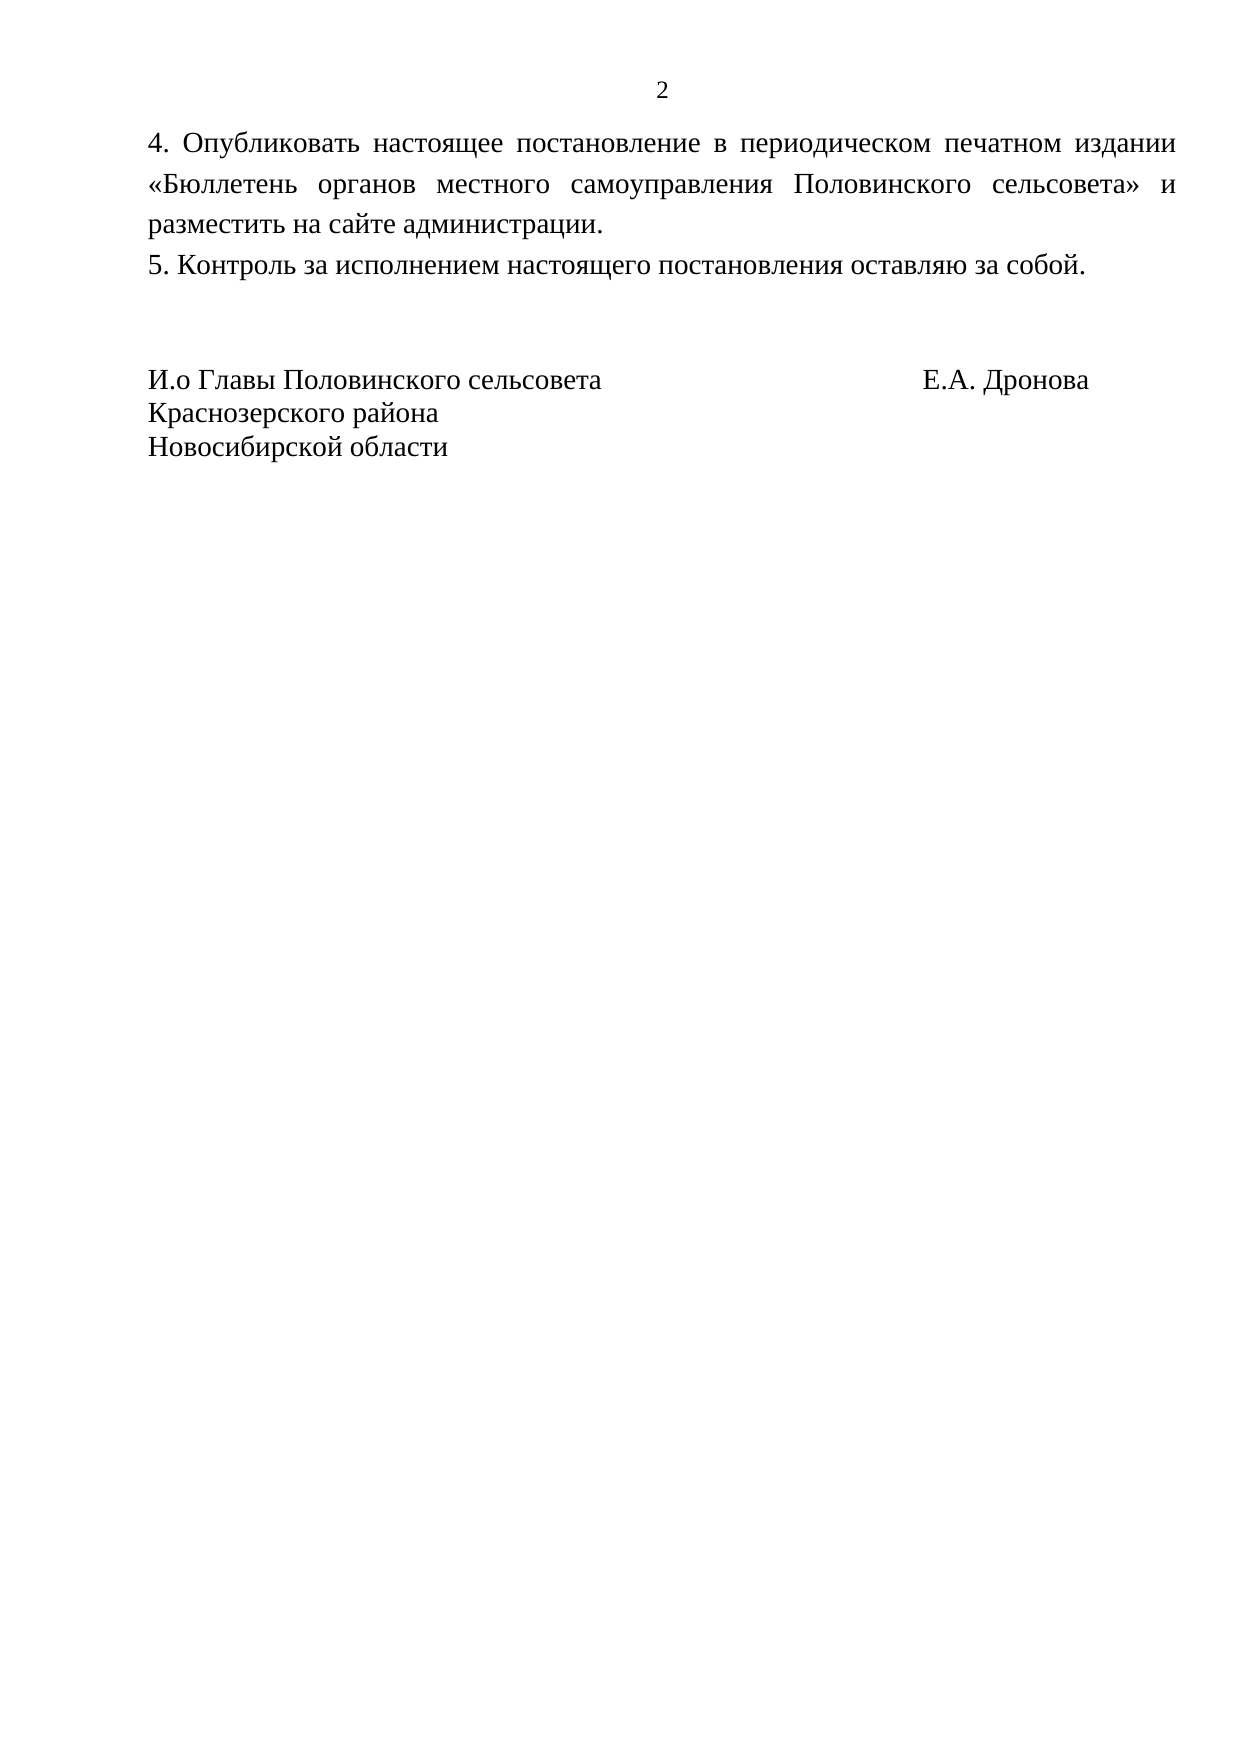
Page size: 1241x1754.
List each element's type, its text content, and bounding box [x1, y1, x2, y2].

text 5. Контроль за исполнением настоящего постановления оставляю за собой. [148, 240, 1177, 281]
text Новосибирской области [148, 429, 1177, 462]
text 4. Опубликовать настоящее постановление в периодическом печатном издании «Бюллетень органов местного самоуправления Половинского сельсовета» и разместить на сайте администрации. [148, 118, 1177, 240]
text Краснозерского района [148, 395, 1177, 429]
text И.о Главы Половинского сельсовета Е.А. Дронова [148, 362, 1177, 395]
